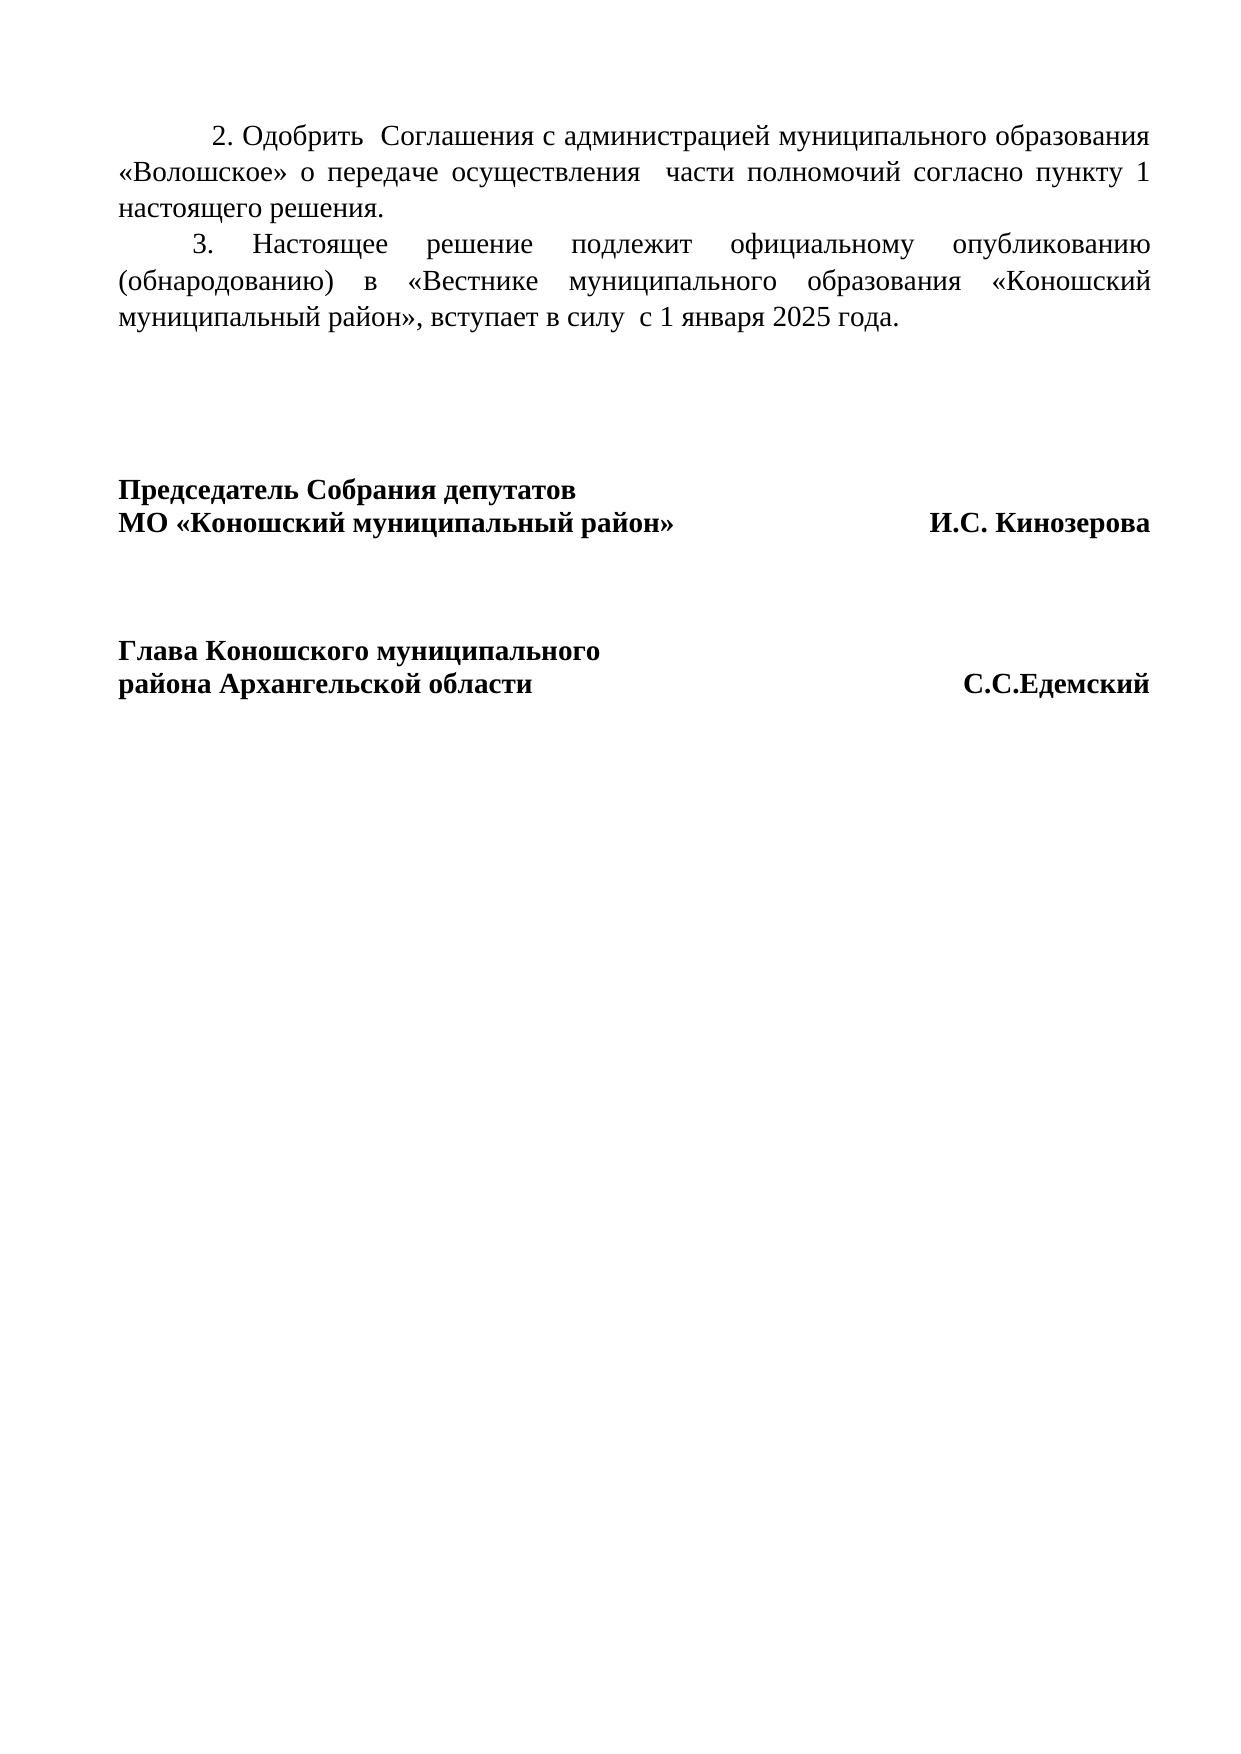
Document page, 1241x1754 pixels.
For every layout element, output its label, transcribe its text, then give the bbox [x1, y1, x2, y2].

text 3. Настоящее решение подлежит официальному опубликованию (обнародованию) в «Вестнике муниципального образования «Коношский муниципальный район», вступает в силу с 1 января 2025 года. [118, 227, 1152, 332]
text МО «Коношский муниципальный район» И.С. Кинозерова [118, 505, 1152, 539]
text района Архангельской области С.С.Едемский [118, 666, 1152, 700]
text Председатель Собрания депутатов [118, 472, 1152, 505]
text Глава Коношского муниципального [118, 633, 1152, 666]
text 2. Одобрить Соглашения с администрацией муниципального образования «Волошское» о передаче осуществления части полномочий согласно пункту 1 настоящего решения. [118, 118, 1152, 224]
